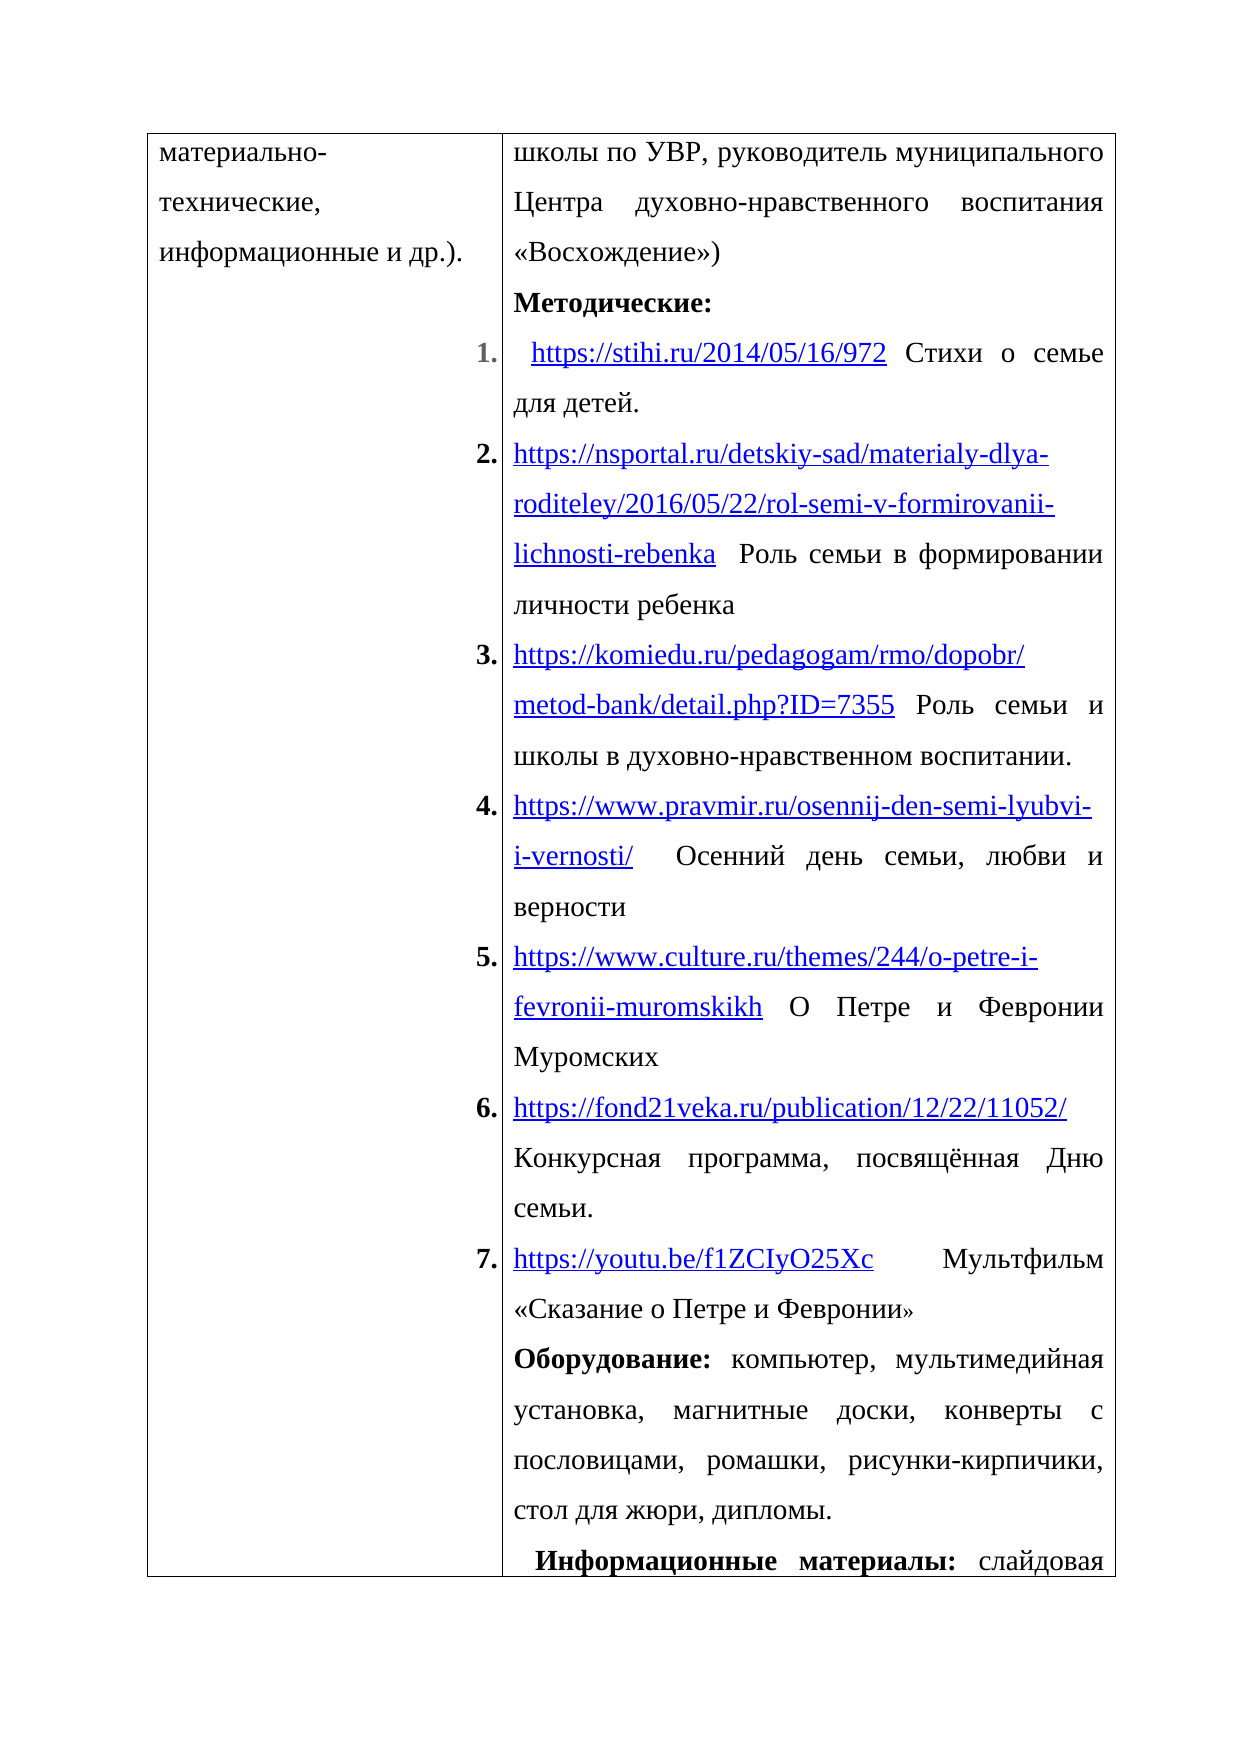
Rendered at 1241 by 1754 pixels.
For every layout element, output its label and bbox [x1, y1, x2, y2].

table_cell [503, 134, 1115, 1576]
table_cell [148, 134, 502, 1576]
